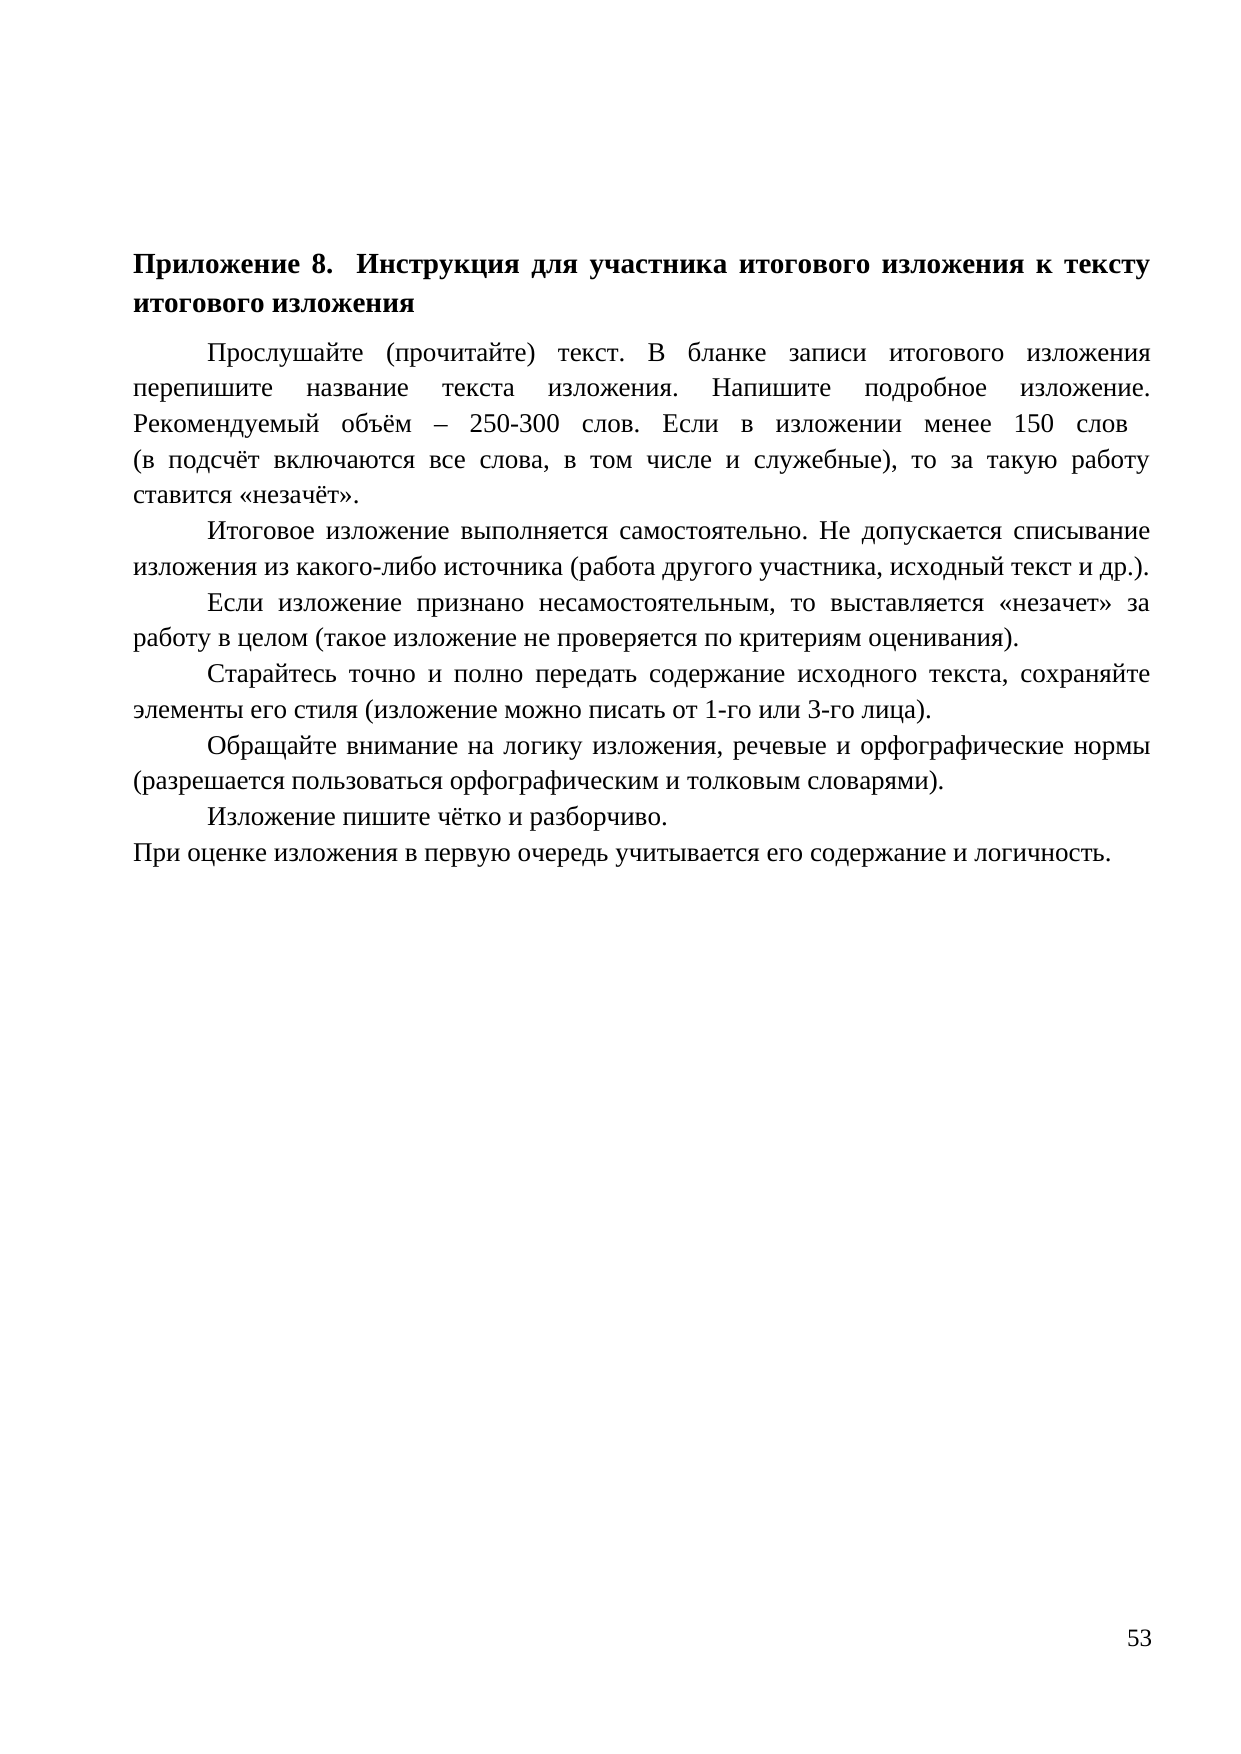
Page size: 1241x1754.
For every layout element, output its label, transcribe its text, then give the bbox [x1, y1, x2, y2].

text Итоговое изложение выполняется самостоятельно. Не допускается списывание изложения из какого-либо источника (работа другого участника, исходный текст и др.). [133, 514, 1152, 581]
text При оценке изложения в первую очередь учитывается его содержание и логичность. [133, 836, 1152, 867]
text Обращайте внимание на логику изложения, речевые и орфографические нормы (разрешается пользоваться орфографическим и толковым словарями). [133, 729, 1152, 796]
text Старайтесь точно и полно передать содержание исходного текста, сохраняйте элементы его стиля (изложение можно писать от 1-го или 3-го лица). [133, 657, 1152, 724]
text Изложение пишите чётко и разборчиво. [133, 800, 1152, 831]
text Если изложение признано несамостоятельным, то выставляется «незачет» за работу в целом (такое изложение не проверяется по критериям оценивания). [133, 586, 1152, 653]
text Прослушайте (прочитайте) текст. В бланке записи итогового изложения перепишите название текста изложения. Напишите подробное изложение. Рекомендуемый объём – 250-300 слов. Если в изложении менее 150 слов (в подсчёт включаются все слова, в том числе и служебные), то за такую работу ставится «незачёт». [133, 336, 1152, 510]
subtitle Приложение 8. Инструкция для участника итогового изложения к тексту итогового изложения [133, 246, 1152, 318]
